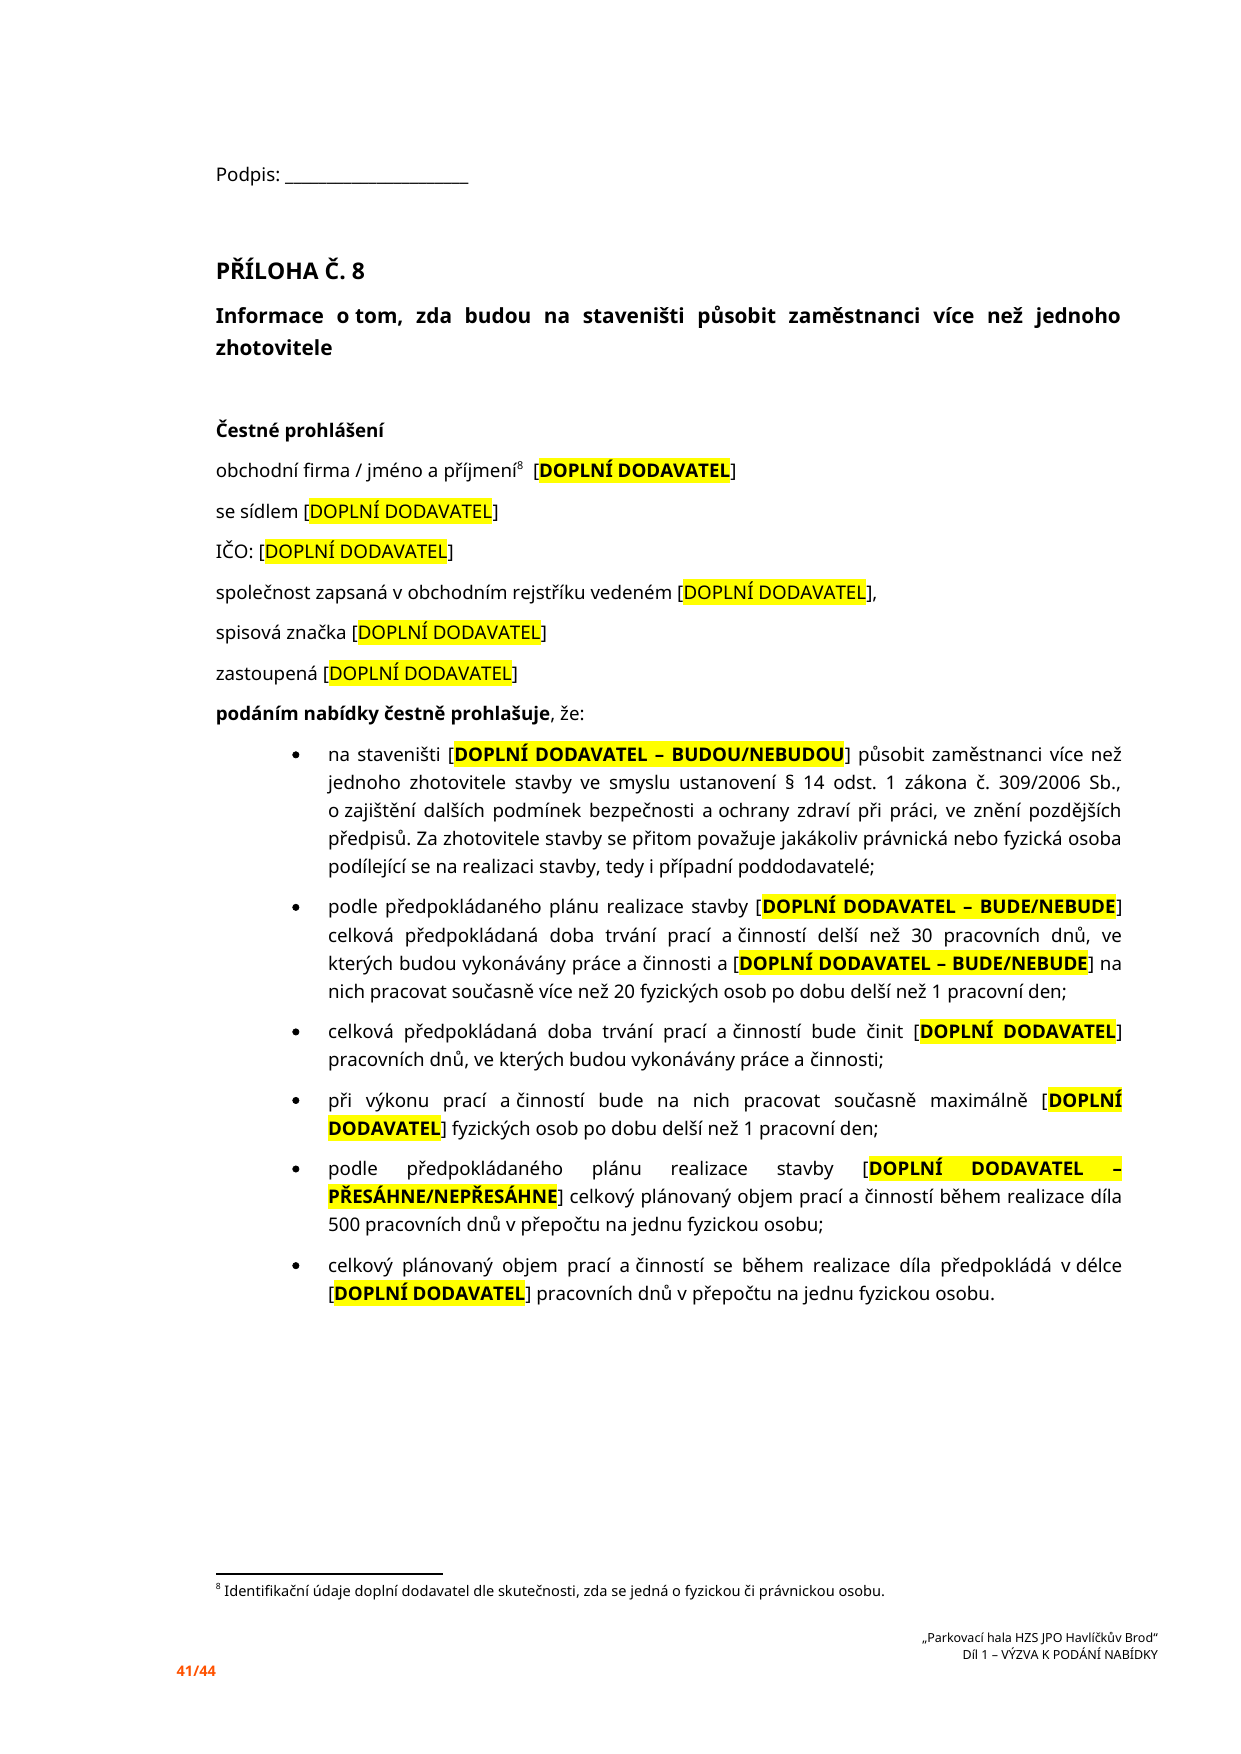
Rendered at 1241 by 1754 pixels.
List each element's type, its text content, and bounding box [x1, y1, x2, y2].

text společnost zapsaná v obchodním rejstříku vedeném [DOPLNÍ DODAVATEL], [866, 579, 1122, 605]
text podle předpokládaného plánu realizace stavby [DOPLNÍ DODAVATEL – PŘESÁHNE/NEPŘESÁHNE] celkový plánovaný objem prací a činností během realizace díla 500 pracovních dnů v přepočtu na jednu fyzickou osobu; [292, 1156, 1122, 1237]
text Podpis: ______________________ [216, 161, 1122, 187]
text se sídlem [DOPLNÍ DODAVATEL] [216, 498, 309, 524]
text celkový plánovaný objem prací a činností se během realizace díla předpokládá v délce [DOPLNÍ DODAVATEL] pracovních dnů v přepočtu na jednu fyzickou osobu. [292, 1252, 1122, 1306]
text obchodní firma / jméno a příjmení [DOPLNÍ DODAVATEL] [216, 458, 539, 483]
text zastoupená [DOPLNÍ DODAVATEL] [216, 660, 329, 686]
text celková předpokládaná doba trvání prací a činností bude činit [DOPLNÍ DODAVATEL] pracovních dnů, ve kterých budou vykonávány práce a činnosti; [292, 1018, 1122, 1072]
text Čestné prohlášení [216, 417, 1122, 443]
text se sídlem [DOPLNÍ DODAVATEL] [492, 498, 1122, 524]
text IČO: [DOPLNÍ DODAVATEL] [447, 539, 1122, 564]
text při výkonu prací a činností bude na nich pracovat současně maximálně [DOPLNÍ DODAVATEL] fyzických osob po dobu delší než 1 pracovní den; [292, 1087, 1122, 1141]
text podáním nabídky čestně prohlašuje, že: [216, 701, 1122, 726]
text spisová značka [DOPLNÍ DODAVATEL] [216, 620, 358, 645]
text podle předpokládaného plánu realizace stavby [DOPLNÍ DODAVATEL – BUDE/NEBUDE] celková předpokládaná doba trvání prací a činností delší než 30 pracovních dnů, ve kterých budou vykonávány práce a činnosti a [DOPLNÍ DODAVATEL – BUDE/NEBUDE] na nich pracovat současně více než 20 fyzických osob po dobu delší než 1 pracovní den; [292, 894, 1122, 1003]
text Informace o tom, zda budou na staveništi působit zaměstnanci více než jednoho zhotovitele [216, 302, 1122, 361]
text obchodní firma / jméno a příjmení [DOPLNÍ DODAVATEL] [730, 458, 1122, 483]
text společnost zapsaná v obchodním rejstříku vedeném [DOPLNÍ DODAVATEL], [216, 579, 683, 605]
text zastoupená [DOPLNÍ DODAVATEL] [512, 660, 1122, 686]
text Příloha č. 8 [216, 255, 1122, 286]
text na staveništi [DOPLNÍ DODAVATEL – BUDOU/NEBUDOU] působit zaměstnanci více než jednoho zhotovitele stavby ve smyslu ustanovení § 14 odst. 1 zákona č. 309/2006 Sb., o zajištění dalších podmínek bezpečnosti a ochrany zdraví při práci, ve znění pozdějších předpisů. Za zhotovitele stavby se přitom považuje jakákoliv právnická nebo fyzická osoba podílející se na realizaci stavby, tedy i případní poddodavatelé; [292, 741, 1122, 879]
text spisová značka [DOPLNÍ DODAVATEL] [541, 620, 1122, 645]
